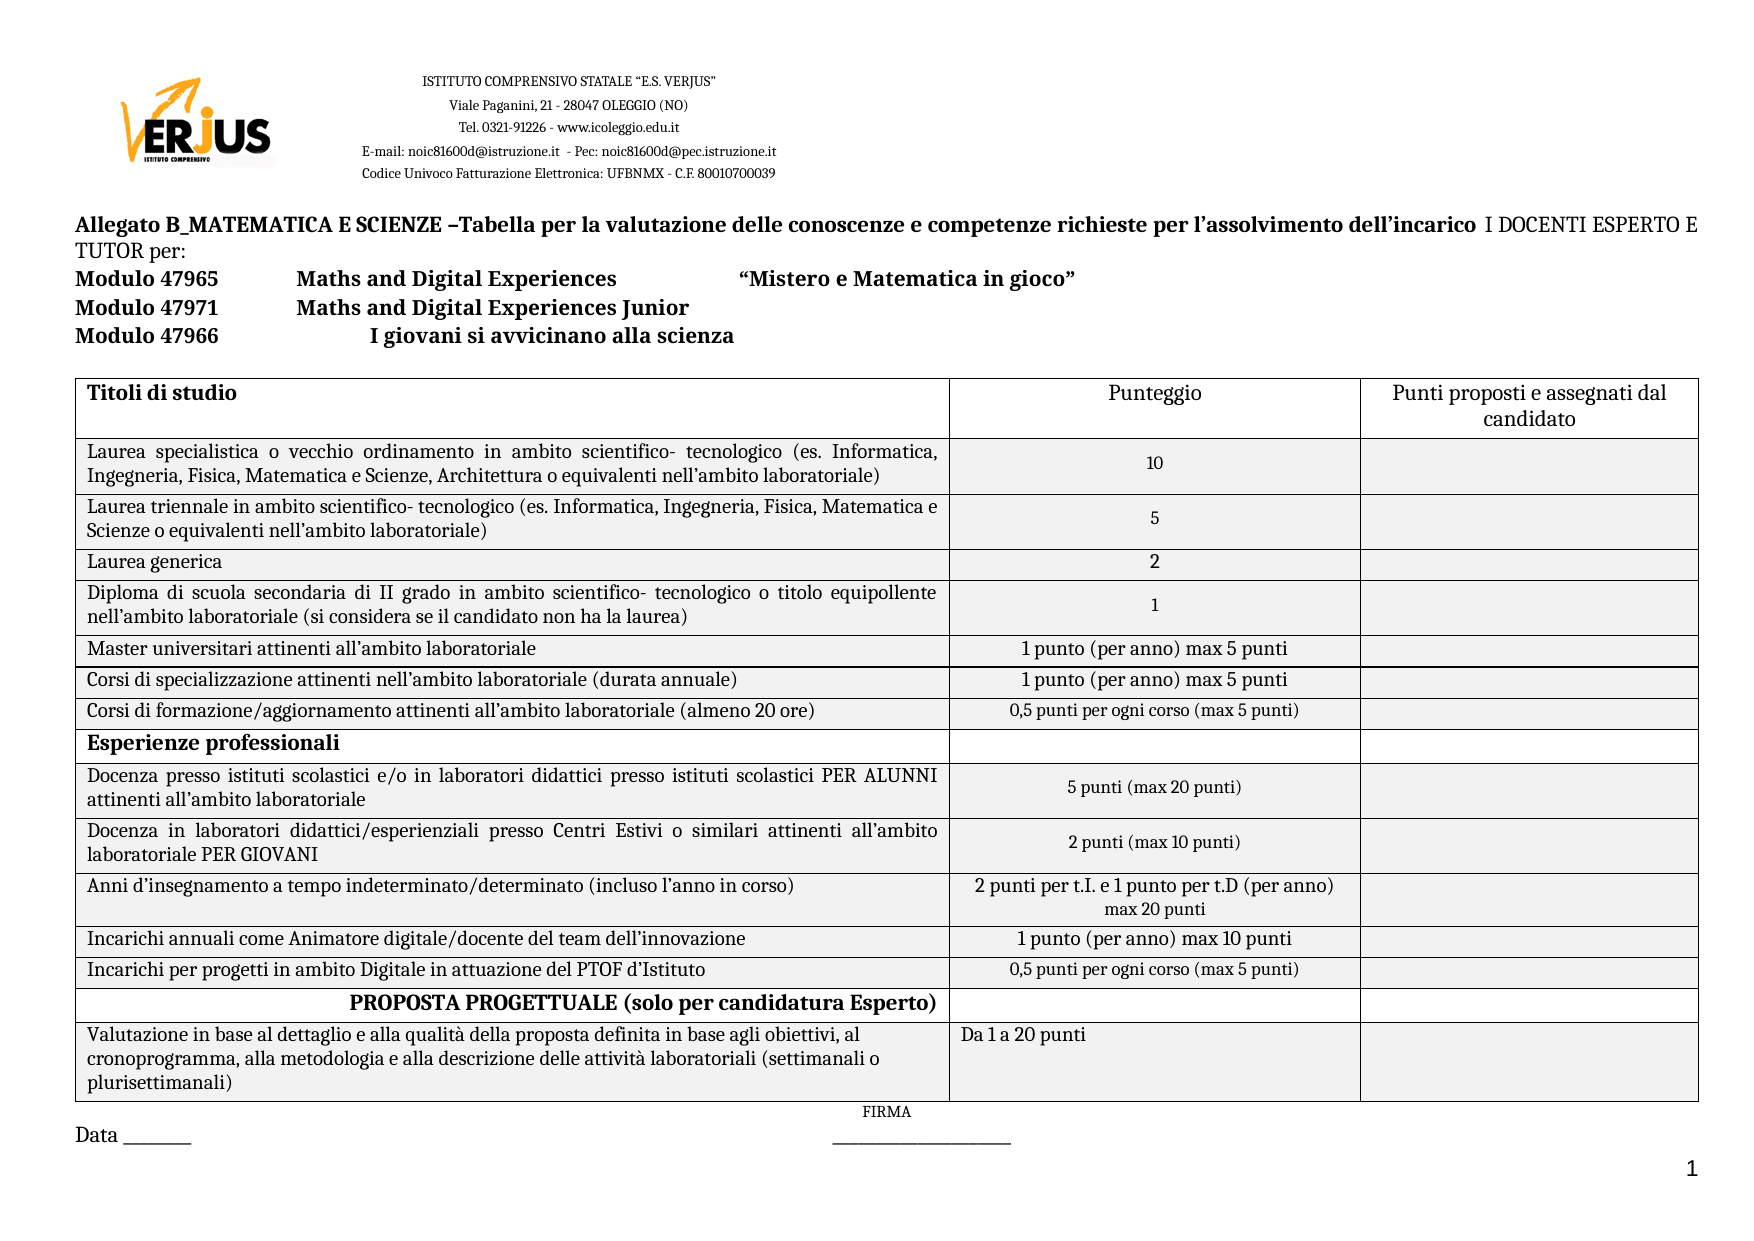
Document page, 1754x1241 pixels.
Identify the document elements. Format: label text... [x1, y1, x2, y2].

table_cell [1361, 1023, 1698, 1101]
table_cell Diploma di scuola secondaria di II grado in ambito scientifico- tecnologico o titolo equipollente nell’ambito laboratoriale (si considera se il candidato non ha la laurea) [76, 581, 949, 635]
title Allegato B_MATEMATICA E SCIENZE –Tabella per la valutazione delle conoscenze e competenze richieste per l’assolvimento dell’incarico I DOCENTI ESPERTO E TUTOR per: [75, 212, 1698, 264]
table_cell [1361, 550, 1698, 580]
table_cell [1361, 958, 1698, 988]
table_cell Valutazione in base al dettaglio e alla qualità della proposta definita in base agli obiettivi, al cronoprogramma, alla metodologia e alla descrizione delle attività laboratoriali (settimanali o plurisettimanali) [76, 1023, 949, 1101]
table_cell Master universitari attinenti all’ambito laboratoriale [76, 636, 949, 666]
table_cell 1 punto (per anno) max 5 punti [950, 668, 1360, 698]
table_cell [1361, 495, 1698, 549]
table_cell Da 1 a 20 punti [950, 1023, 1360, 1101]
table_cell [1361, 989, 1698, 1022]
table_cell [1361, 764, 1698, 818]
table_cell Incarichi annuali come Animatore digitale/docente del team dell’innovazione [76, 927, 949, 957]
table_cell 1 [950, 581, 1360, 635]
table_cell [1361, 730, 1698, 763]
table_cell [1361, 874, 1698, 926]
table_cell [1361, 927, 1698, 957]
table_cell PROPOSTA PROGETTUALE (solo per candidatura Esperto) [76, 989, 949, 1022]
text FIRMA [75, 1102, 1698, 1121]
table_cell Laurea triennale in ambito scientifico- tecnologico (es. Informatica, Ingegneria, Fisica, Matematica e Scienze o equivalenti nell’ambito laboratoriale) [76, 495, 949, 549]
table_cell [1361, 636, 1698, 666]
table_cell 1 punto (per anno) max 10 punti [950, 927, 1360, 957]
table_cell 0,5 punti per ogni corso (max 5 punti) [950, 958, 1360, 988]
table_cell 2 punti per t.I. e 1 punto per t.D (per anno) max 20 punti [950, 874, 1360, 926]
table_cell 5 [950, 495, 1360, 549]
text Modulo 47966 I giovani si avvicinano alla scienza [75, 321, 1698, 350]
table_header Punti proposti e assegnati dal candidato [1361, 379, 1698, 438]
table_cell [950, 730, 1360, 763]
table_header Titoli di studio [76, 379, 949, 438]
table_cell Docenza in laboratori didattici/esperienziali presso Centri Estivi o similari attinenti all’ambito laboratoriale PER GIOVANI [76, 819, 949, 873]
table_cell Esperienze professionali [76, 730, 949, 763]
table_cell 1 punto (per anno) max 5 punti [950, 636, 1360, 666]
table_cell 10 [950, 439, 1360, 493]
table_cell Laurea specialistica o vecchio ordinamento in ambito scientifico- tecnologico (es. Informatica, Ingegneria, Fisica, Matematica e Scienze, Architettura o equivalenti nell’ambito laboratoriale) [76, 439, 949, 493]
table_cell [1361, 581, 1698, 635]
table_cell [1361, 819, 1698, 873]
table_cell [950, 989, 1360, 1022]
table_header Punteggio [950, 379, 1360, 438]
table_cell Incarichi per progetti in ambito Digitale in attuazione del PTOF d’Istituto [76, 958, 949, 988]
table_cell [1361, 439, 1698, 493]
table_cell 5 punti (max 20 punti) [950, 764, 1360, 818]
picture [108, 73, 285, 169]
table_cell Anni d’insegnamento a tempo indeterminato/determinato (incluso l’anno in corso) [76, 874, 949, 926]
table_cell 2 punti (max 10 punti) [950, 819, 1360, 873]
text Modulo 47965 Maths and Digital Experiences “Mistero e Matematica in gioco” [75, 264, 1698, 293]
table_cell 2 [950, 550, 1360, 580]
text Data ________ _____________________ [75, 1121, 1698, 1148]
table_cell Docenza presso istituti scolastici e/o in laboratori didattici presso istituti scolastici PER ALUNNI attinenti all’ambito laboratoriale [76, 764, 949, 818]
text Modulo 47971 Maths and Digital Experiences Junior [75, 293, 1698, 321]
table_cell Laurea generica [76, 550, 949, 580]
table_cell Corsi di specializzazione attinenti nell’ambito laboratoriale (durata annuale) [76, 668, 949, 698]
table_cell Corsi di formazione/aggiornamento attinenti all’ambito laboratoriale (almeno 20 ore) [76, 699, 949, 729]
table_cell [1361, 668, 1698, 698]
table_cell [1361, 699, 1698, 729]
table_cell 0,5 punti per ogni corso (max 5 punti) [950, 699, 1360, 729]
